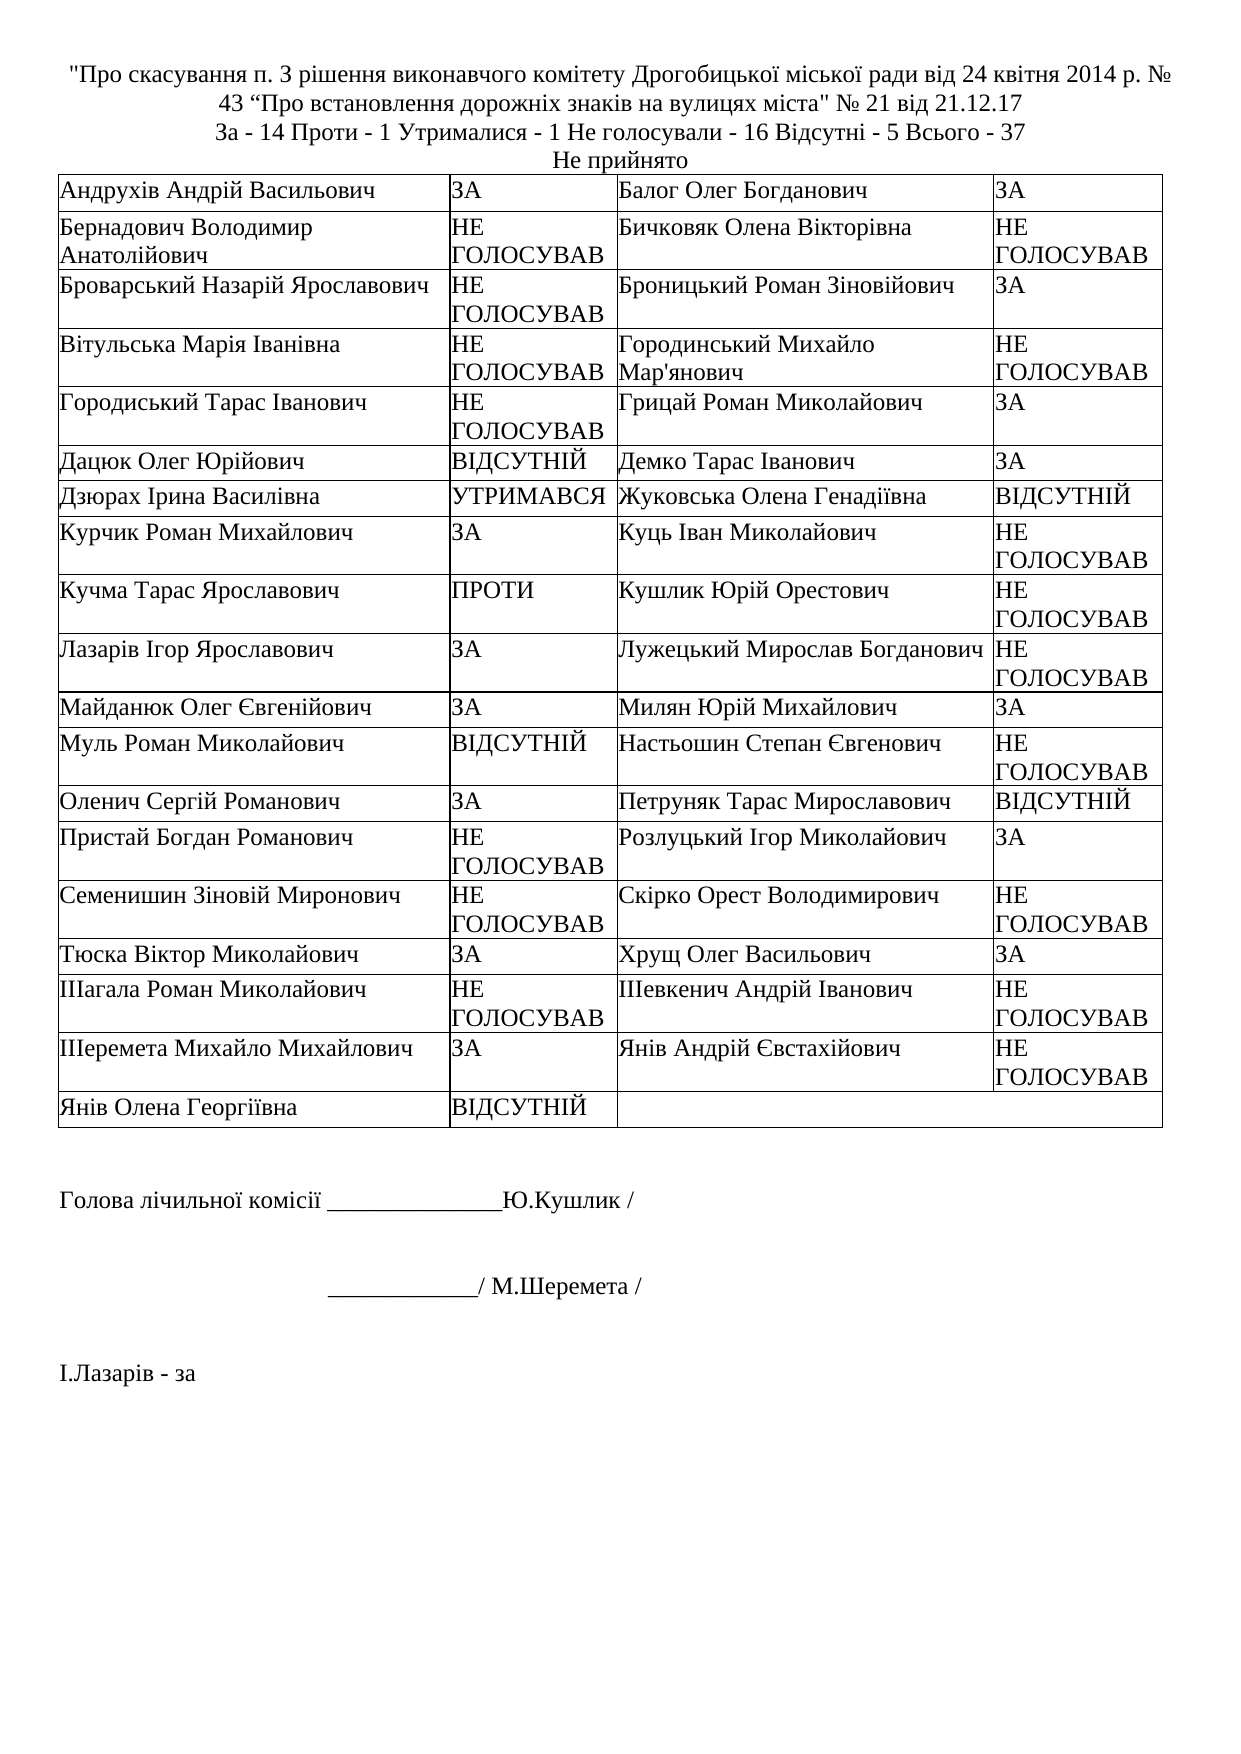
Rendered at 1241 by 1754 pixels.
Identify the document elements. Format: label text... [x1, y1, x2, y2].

text Голова лічильної комісії ______________Ю.Кушлик / [59, 1185, 1181, 1214]
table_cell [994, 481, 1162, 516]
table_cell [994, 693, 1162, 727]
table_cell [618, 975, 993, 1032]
text Не прийнято [59, 145, 1181, 174]
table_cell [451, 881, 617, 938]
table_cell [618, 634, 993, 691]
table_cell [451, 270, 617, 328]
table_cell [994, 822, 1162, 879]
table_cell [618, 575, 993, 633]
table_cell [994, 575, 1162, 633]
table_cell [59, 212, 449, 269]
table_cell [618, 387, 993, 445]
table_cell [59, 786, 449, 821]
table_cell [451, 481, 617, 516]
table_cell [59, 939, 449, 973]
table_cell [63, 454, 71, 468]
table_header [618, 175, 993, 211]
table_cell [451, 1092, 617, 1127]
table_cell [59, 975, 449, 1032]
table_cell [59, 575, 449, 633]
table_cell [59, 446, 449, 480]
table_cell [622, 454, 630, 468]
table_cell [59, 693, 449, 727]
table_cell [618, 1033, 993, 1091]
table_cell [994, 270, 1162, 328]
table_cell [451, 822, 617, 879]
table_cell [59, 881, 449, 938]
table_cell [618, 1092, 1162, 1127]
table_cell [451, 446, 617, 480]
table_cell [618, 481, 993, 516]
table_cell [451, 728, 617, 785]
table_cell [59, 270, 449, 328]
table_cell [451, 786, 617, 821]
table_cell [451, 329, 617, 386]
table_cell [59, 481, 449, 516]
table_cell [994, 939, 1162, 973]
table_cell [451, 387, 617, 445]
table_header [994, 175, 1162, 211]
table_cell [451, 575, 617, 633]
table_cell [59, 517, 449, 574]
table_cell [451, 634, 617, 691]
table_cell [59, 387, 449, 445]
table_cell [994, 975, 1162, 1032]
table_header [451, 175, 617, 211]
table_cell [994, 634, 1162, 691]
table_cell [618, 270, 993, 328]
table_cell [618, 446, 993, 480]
text За - 14 Проти - 1 Утрималися - 1 Не голосували - 16 Відсутні - 5 Всього - 37 [59, 117, 1181, 145]
text ____________/ М.Шеремета / [59, 1271, 1181, 1300]
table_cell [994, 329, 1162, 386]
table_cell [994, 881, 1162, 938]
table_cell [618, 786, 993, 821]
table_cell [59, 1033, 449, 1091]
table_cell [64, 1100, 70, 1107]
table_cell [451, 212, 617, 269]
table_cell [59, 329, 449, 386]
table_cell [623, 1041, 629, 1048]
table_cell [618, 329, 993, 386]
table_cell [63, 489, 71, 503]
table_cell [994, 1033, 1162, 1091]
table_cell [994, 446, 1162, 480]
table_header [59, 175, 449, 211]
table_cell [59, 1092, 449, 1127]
text "Про скасування п. З рішення виконавчого комітету Дрогобицької міської ради від 24 квітня 2014 р. № 43 “Про встановлення дорожніх знаків на вулицях міста" № 21 від 21.12.17 [59, 59, 1181, 117]
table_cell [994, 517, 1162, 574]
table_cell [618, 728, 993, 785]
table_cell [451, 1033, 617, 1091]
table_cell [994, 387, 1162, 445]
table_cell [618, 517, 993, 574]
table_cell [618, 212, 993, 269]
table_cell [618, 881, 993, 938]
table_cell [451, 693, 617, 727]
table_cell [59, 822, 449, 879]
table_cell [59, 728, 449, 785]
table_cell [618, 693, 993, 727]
text І.Лазарів - за [59, 1358, 1181, 1386]
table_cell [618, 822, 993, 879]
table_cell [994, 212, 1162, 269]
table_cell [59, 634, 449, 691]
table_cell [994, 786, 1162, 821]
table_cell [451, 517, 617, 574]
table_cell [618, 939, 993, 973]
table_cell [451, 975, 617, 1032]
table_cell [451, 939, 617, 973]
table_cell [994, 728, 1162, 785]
